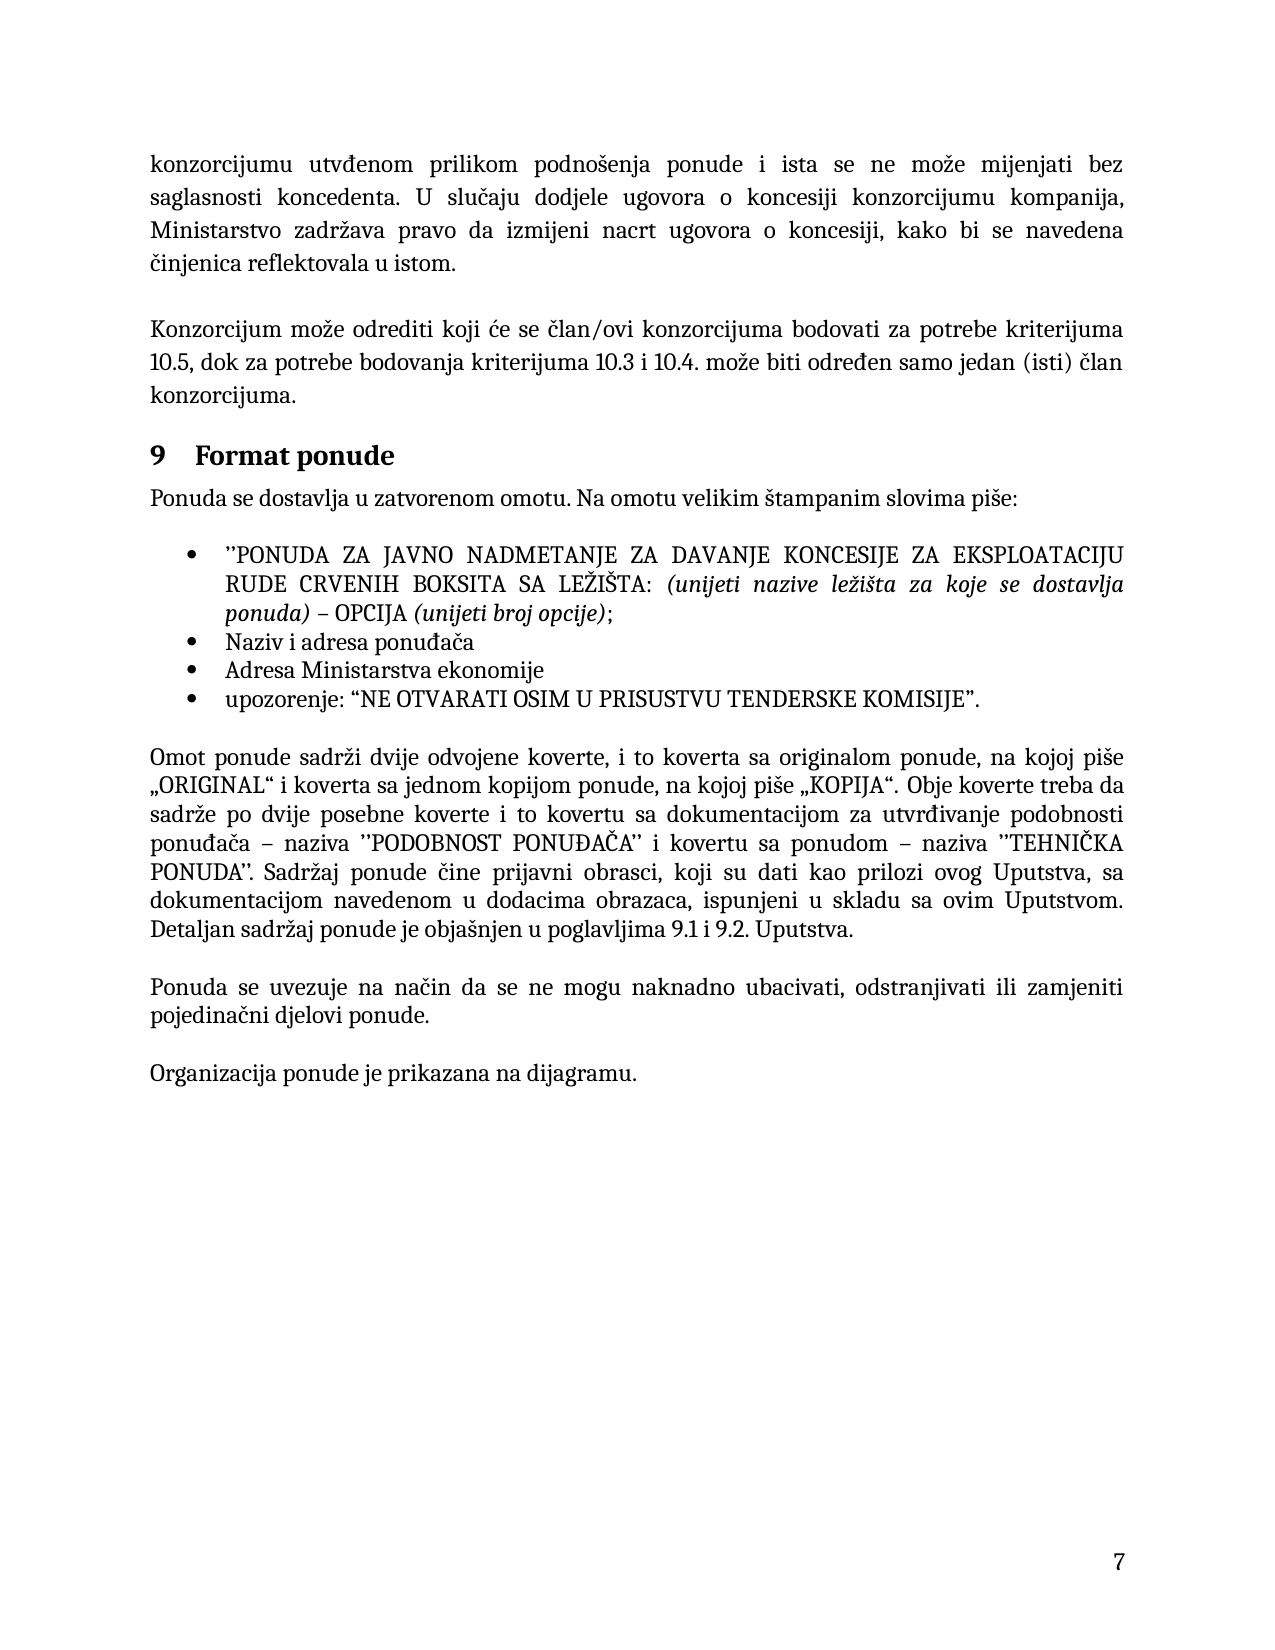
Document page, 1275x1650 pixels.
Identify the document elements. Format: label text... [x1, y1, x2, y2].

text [150, 150, 1125, 278]
text Ponuda se dostavlja u zatvorenom omotu. Na omotu velikim štampanim slovima piše: [150, 484, 1125, 513]
text Ponuda se uvezuje na način da se ne mogu naknadno ubacivati, odstranjivati ili zamjeniti pojedinačni djelovi ponude. [150, 973, 1125, 1030]
list Adresa Ministarstva ekonomije [187, 656, 1125, 685]
list Naziv i adresa ponuđača [187, 628, 1125, 656]
text Organizacija ponude je prikazana na dijagramu. [150, 1059, 1125, 1088]
subtitle Format ponude [150, 439, 1125, 473]
text Omot ponude sadrži dvije odvojene koverte, i to koverta sa originalom ponude, na kojoj piše „ORIGINAL“ i koverta sa jednom kopijom ponude, na kojoj piše „KOPIJA“. Obje koverte treba da sadrže po dvije posebne koverte i to kovertu sa dokumentacijom za utvrđivanje podobnosti ponuđača – naziva ’’PODOBNOST PONUĐAČA’’ i kovertu sa ponudom – naziva ’’TEHNIČKA PONUDA’’. Sadržaj ponude čine prijavni obrasci, koji su dati kao prilozi ovog Uputstva, sa dokumentacijom navedenom u dodacima obrazaca, ispunjeni u skladu sa ovim Uputstvom. Detaljan sadržaj ponude je objašnjen u poglavljima 9.1 i 9.2. Uputstva. [150, 743, 1125, 944]
list upozorenje: “NE OTVARATI OSIM U PRISUSTVU TENDERSKE KOMISIJE”. [187, 685, 1125, 714]
text Konzorcijum može odrediti koji će se član/ovi konzorcijuma bodovati za potrebe kriterijuma 10.5, dok za potrebe bodovanja kriterijuma 10.3 i 10.4. može biti određen samo jedan (isti) član konzorcijuma. [150, 315, 1125, 410]
list ’’PONUDA ZA JAVNO NADMETANJE ZA DAVANJE KONCESIJE ZA EKSPLOATACIJU RUDE CRVENIH BOKSITA SA LEŽIŠTA: (unijeti nazive ležišta za koje se dostavlja ponuda) – OPCIJA (unijeti broj opcije); [187, 541, 1125, 628]
